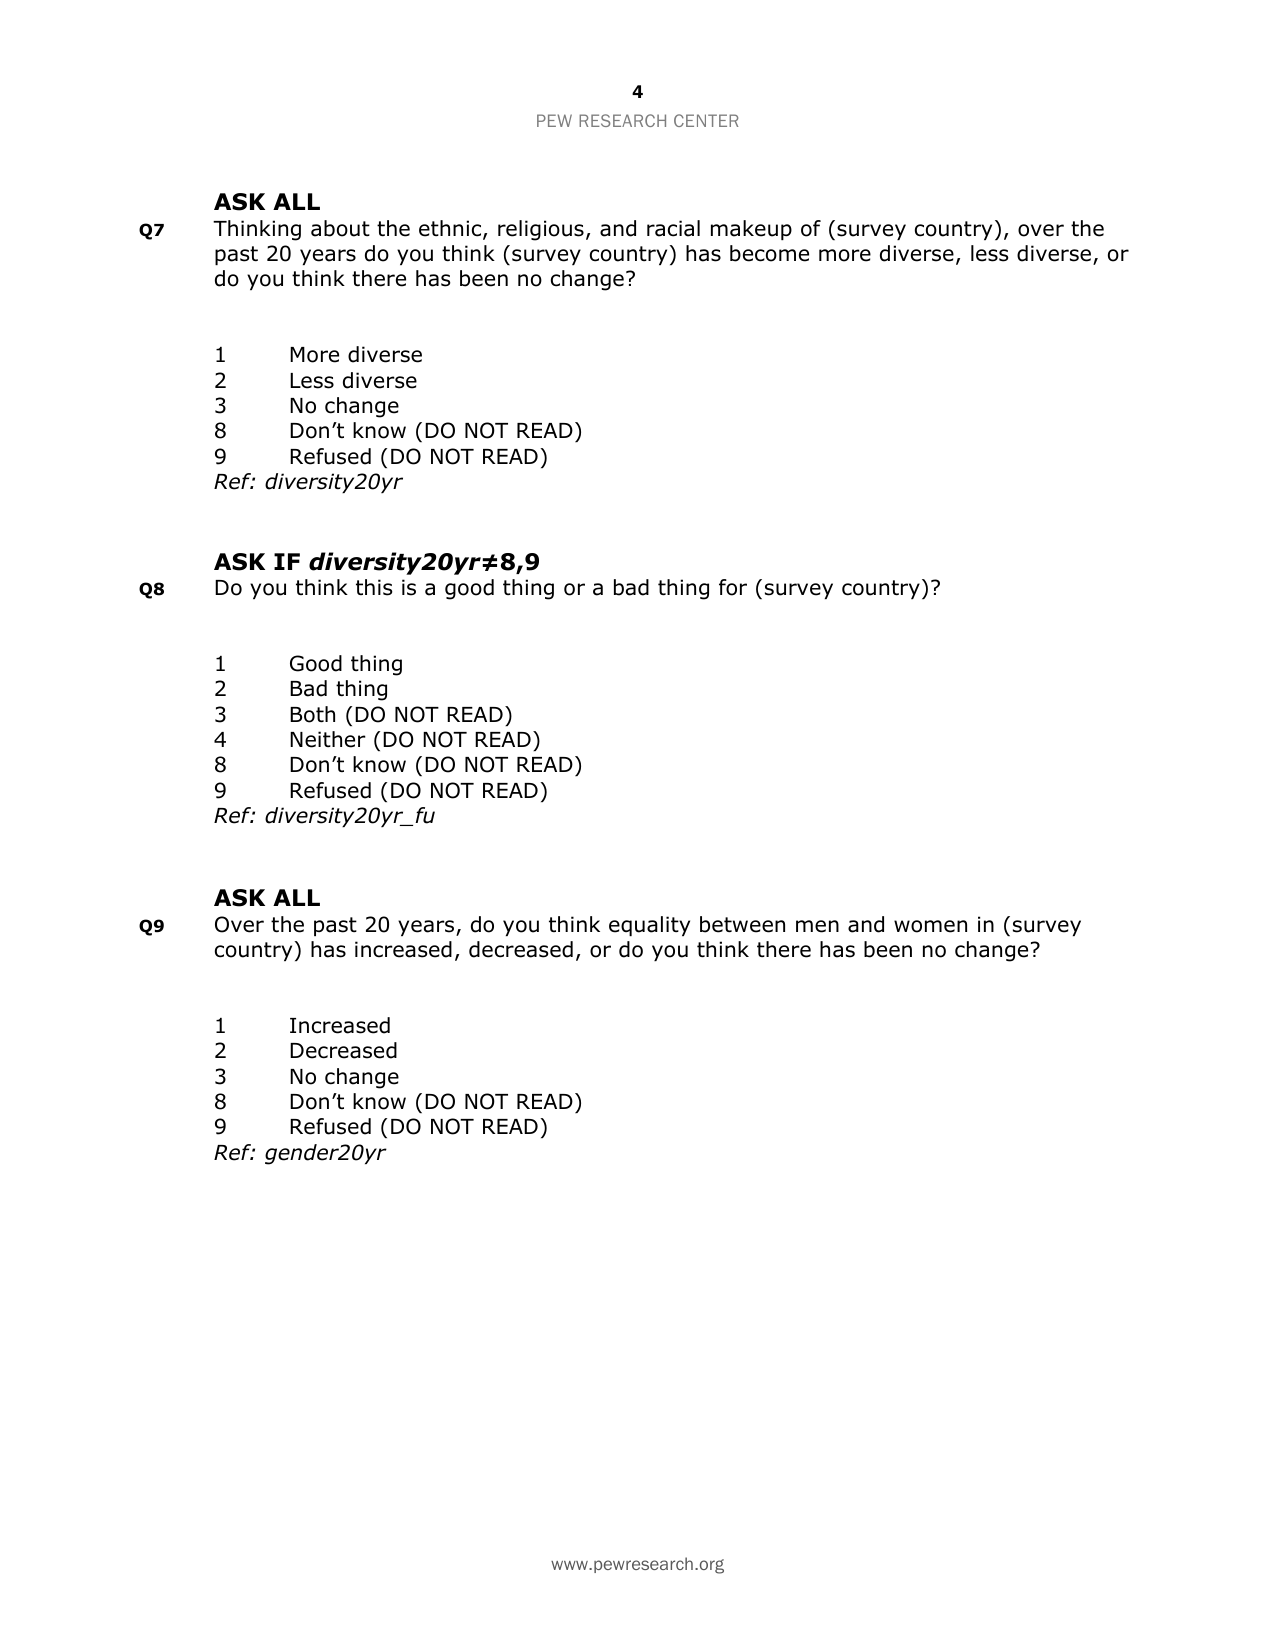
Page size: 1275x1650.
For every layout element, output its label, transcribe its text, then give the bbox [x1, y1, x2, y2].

text 9 Refused (DO NOT READ) [214, 777, 1136, 802]
text 1 Good thing [214, 651, 1136, 676]
text ASK IF diversity20yr≠8,9 [214, 547, 1136, 575]
text 8 Don’t know (DO NOT READ) [214, 752, 1136, 777]
text 8 Don’t know (DO NOT READ) [214, 418, 1136, 443]
text 3 Both (DO NOT READ) [214, 701, 1136, 727]
text Ref: gender20yr [214, 1139, 1136, 1164]
text Q9 Over the past 20 years, do you think equality between men and women in (survey country) has increased, decreased, or do you think there has been no change? [139, 911, 1136, 962]
text 9 Refused (DO NOT READ) [214, 1114, 1136, 1139]
text Q7 Thinking about the ethnic, religious, and racial makeup of (survey country), over the past 20 years do you think (survey country) has become more diverse, less diverse, or do you think there has been no change? [139, 215, 1136, 291]
text 3 No change [214, 392, 1136, 418]
text 2 Bad thing [214, 676, 1136, 701]
text 3 No change [214, 1063, 1136, 1088]
text ASK ALL [214, 883, 1136, 911]
text 2 Decreased [214, 1038, 1136, 1063]
text Ref: diversity20yr [214, 468, 1136, 494]
text 9 Refused (DO NOT READ) [214, 443, 1136, 468]
text 1 Increased [214, 1012, 1136, 1038]
text 8 Don’t know (DO NOT READ) [214, 1088, 1136, 1114]
text 1 More diverse [214, 342, 1136, 367]
text 2 Less diverse [214, 367, 1136, 392]
text Q8 Do you think this is a good thing or a bad thing for (survey country)? [139, 575, 1136, 600]
text Ref: diversity20yr_fu [214, 802, 1136, 828]
text 4 Neither (DO NOT READ) [214, 727, 1136, 752]
text ASK ALL [214, 187, 1136, 215]
